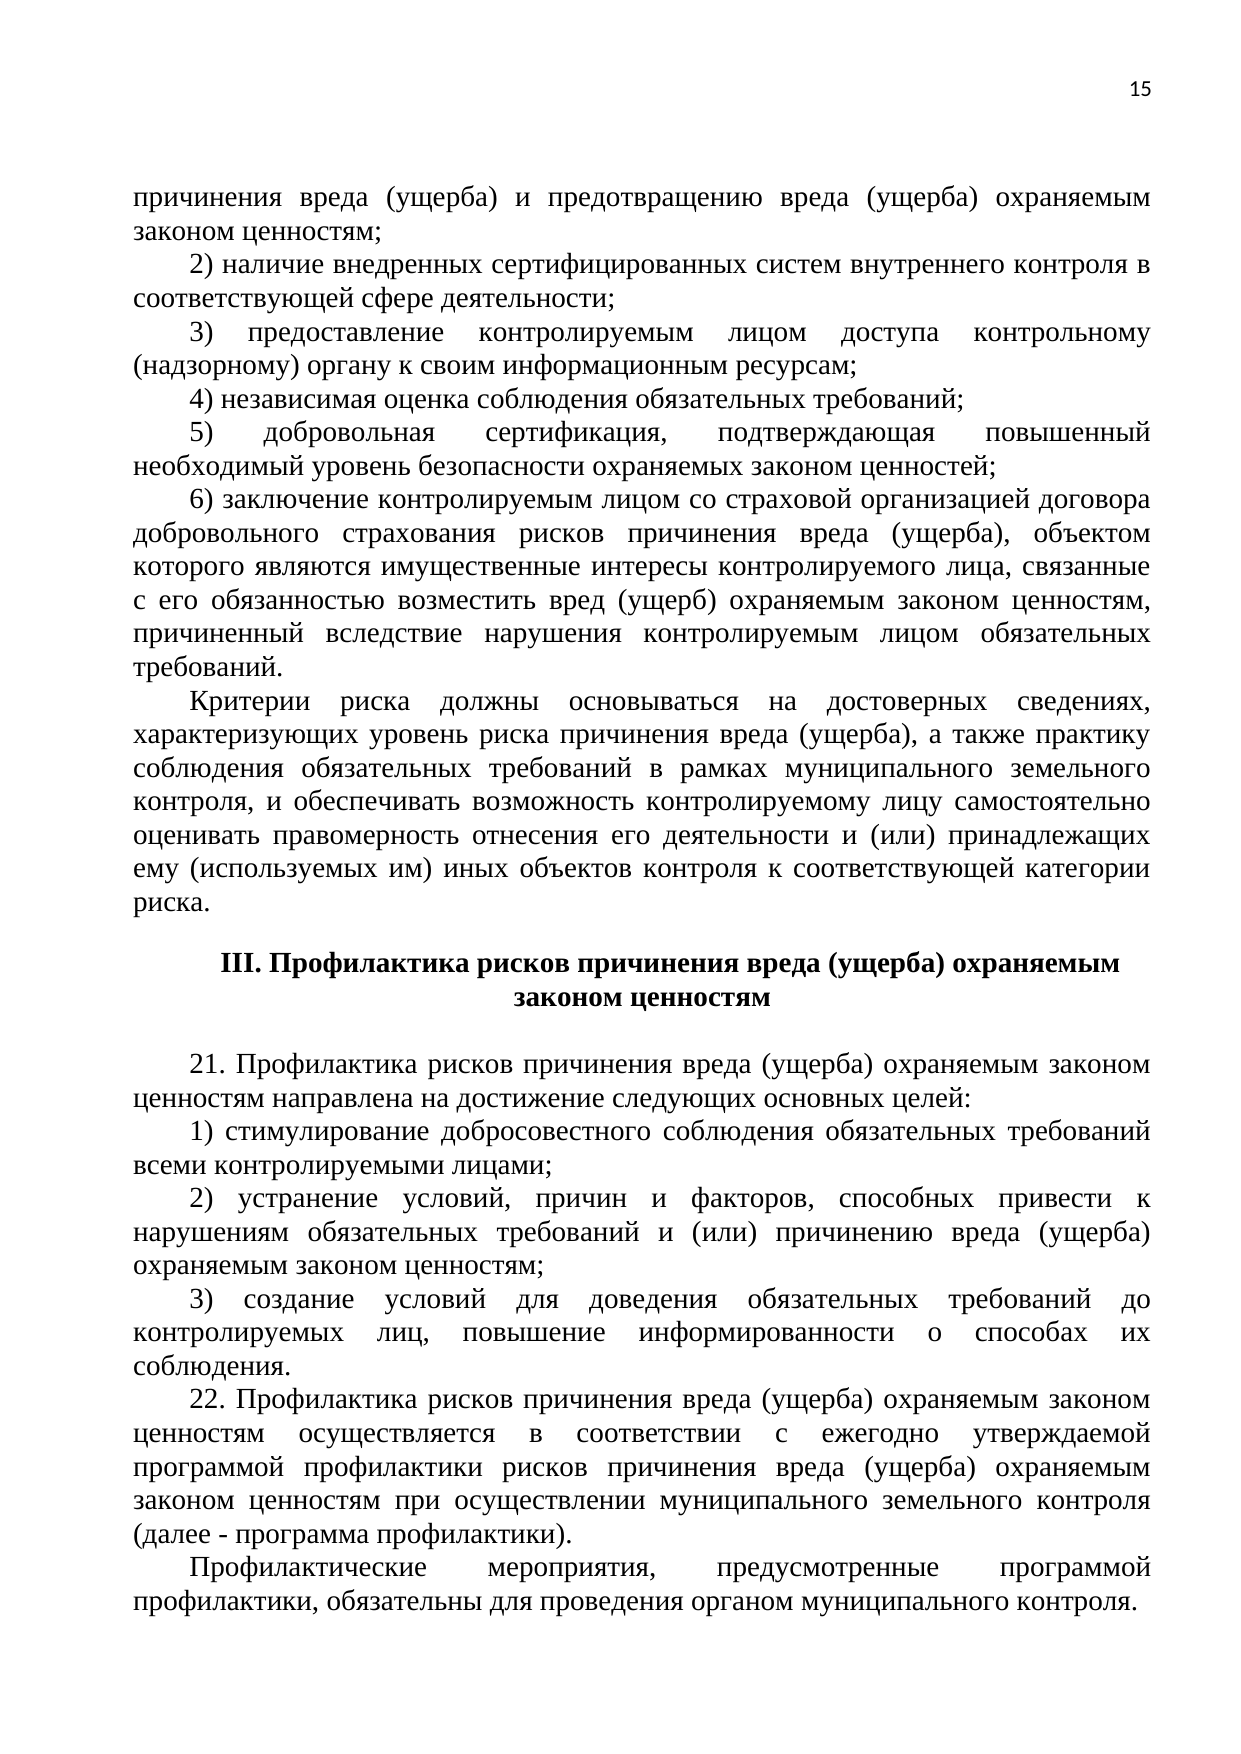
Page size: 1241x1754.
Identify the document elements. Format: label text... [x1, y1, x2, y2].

text Критерии риска должны основываться на достоверных сведениях, характеризующих уровень риска причинения вреда (ущерба), а также практику соблюдения обязательных требований в рамках муниципального земельного контроля, и обеспечивать возможность контролируемому лицу самостоятельно оценивать правомерность отнесения его деятельности и (или) принадлежащих ему (используемых им) иных объектов контроля к соответствующей категории риска. [133, 683, 1152, 917]
text 1) стимулирование добросовестного соблюдения обязательных требований всеми контролируемыми лицами; [133, 1113, 1152, 1180]
text 3) предоставление контролируемым лицом доступа контрольному (надзорному) органу к своим информационным ресурсам; [133, 314, 1152, 381]
text 21. Профилактика рисков причинения вреда (ущерба) охраняемым законом ценностям направлена на достижение следующих основных целей: [133, 1046, 1152, 1113]
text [133, 179, 1152, 247]
text Профилактические мероприятия, предусмотренные программой профилактики, обязательны для проведения органом муниципального контроля. [133, 1549, 1152, 1616]
text 4) независимая оценка соблюдения обязательных требований; [133, 381, 1152, 414]
text 3) создание условий для доведения обязательных требований до контролируемых лиц, повышение информированности о способах их соблюдения. [133, 1281, 1152, 1382]
text 2) устранение условий, причин и факторов, способных привести к нарушениям обязательных требований и (или) причинению вреда (ущерба) охраняемым законом ценностям; [133, 1180, 1152, 1281]
text III. Профилактика рисков причинения вреда (ущерба) охраняемым законом ценностям [133, 946, 1152, 1013]
text 2) наличие внедренных сертифицированных систем внутреннего контроля в соответствующей сфере деятельности; [133, 247, 1152, 314]
text 22. Профилактика рисков причинения вреда (ущерба) охраняемым законом ценностям осуществляется в соответствии с ежегодно утверждаемой программой профилактики рисков причинения вреда (ущерба) охраняемым законом ценностям при осуществлении муниципального земельного контроля (далее - программа профилактики). [133, 1382, 1152, 1549]
text 5) добровольная сертификация, подтверждающая повышенный необходимый уровень безопасности охраняемых законом ценностей; [133, 414, 1152, 481]
text 6) заключение контролируемым лицом со страховой организацией договора добровольного страхования рисков причинения вреда (ущерба), объектом которого являются имущественные интересы контролируемого лица, связанные с его обязанностью возместить вред (ущерб) охраняемым законом ценностям, причиненный вследствие нарушения контролируемым лицом обязательных требований. [133, 481, 1152, 683]
